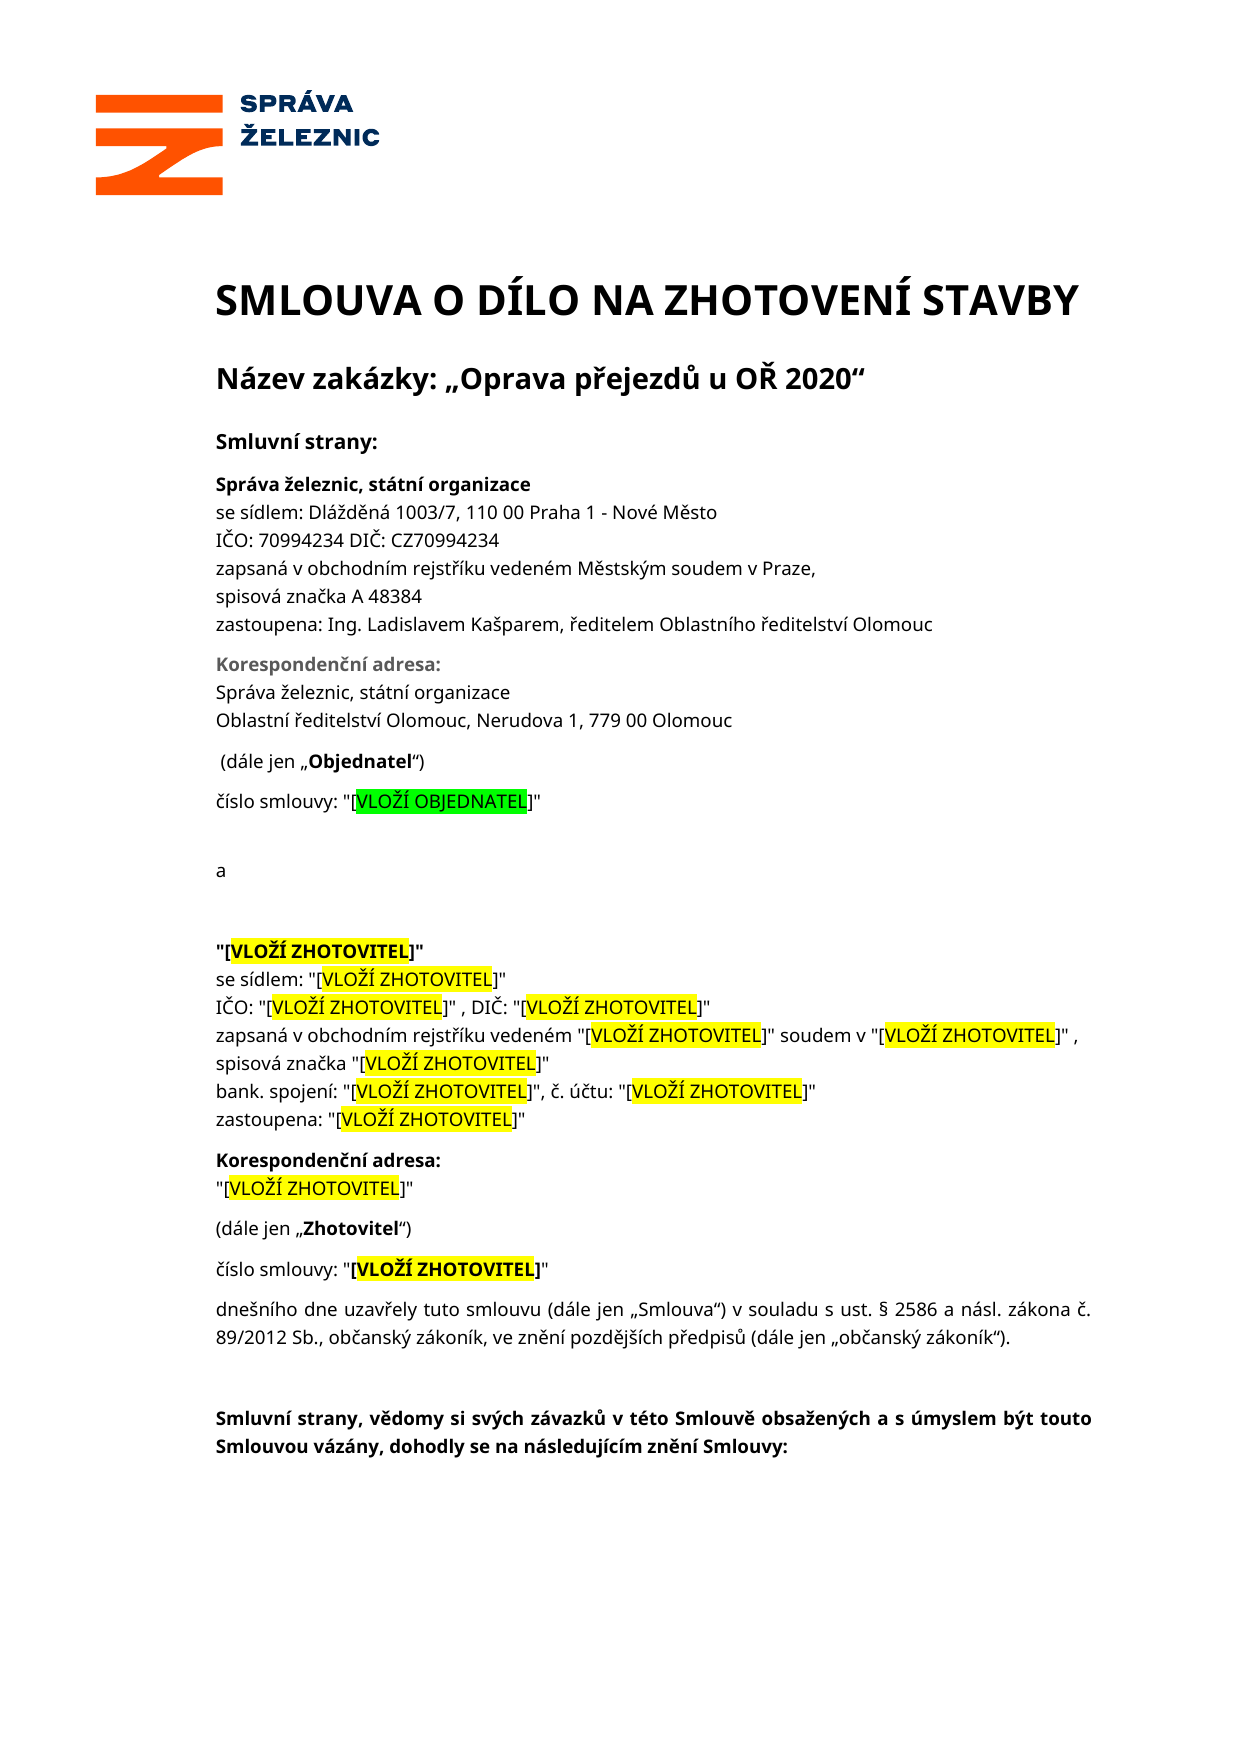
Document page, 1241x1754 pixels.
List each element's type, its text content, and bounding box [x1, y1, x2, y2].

text zastoupena: Ing. Ladislavem Kašparem, ředitelem Oblastního ředitelství Olomouc [216, 611, 1093, 637]
text Korespondenční adresa: [216, 1147, 1093, 1172]
text bank. spojení: "[VLOŽÍ ZHOTOVITEL]", č. účtu: "[VLOŽÍ ZHOTOVITEL]" [802, 1078, 1093, 1104]
text spisová značka "[VLOŽÍ ZHOTOVITEL]" [536, 1050, 1093, 1076]
text zastoupena: "[VLOŽÍ ZHOTOVITEL]" [216, 1106, 341, 1132]
text číslo smlouvy: "[VLOŽÍ OBJEDNATEL]" [216, 789, 356, 814]
text dnešního dne uzavřely tuto smlouvu (dále jen „Smlouva“) v souladu s ust. § 2586 a násl. zákona č. 89/2012 Sb., občanský zákoník, ve znění pozdějších předpisů (dále jen „občanský zákoník“). [216, 1296, 1093, 1350]
text spisová značka "[VLOŽÍ ZHOTOVITEL]" [216, 1050, 365, 1076]
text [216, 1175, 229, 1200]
text Správa železnic, státní organizace [216, 679, 1093, 705]
text číslo smlouvy: "[VLOŽÍ ZHOTOVITEL]" [534, 1256, 1093, 1281]
text číslo smlouvy: "[VLOŽÍ OBJEDNATEL]" [527, 789, 1093, 814]
text a [216, 857, 1093, 883]
text "[VLOŽÍ ZHOTOVITEL]" [399, 1175, 1093, 1200]
text zapsaná v obchodním rejstříku vedeném Městským soudem v Praze, [216, 555, 1093, 581]
text spisová značka A 48384 [216, 583, 1093, 608]
text Smluvní strany: [216, 427, 1093, 456]
text IČO: "[VLOŽÍ ZHOTOVITEL]" , DIČ: "[VLOŽÍ ZHOTOVITEL]" [697, 994, 1093, 1020]
text zapsaná v obchodním rejstříku vedeném "[VLOŽÍ ZHOTOVITEL]" soudem v "[VLOŽÍ ZHOTOVITEL]" , [216, 1022, 591, 1048]
text (dále jen „Objednatel“) [216, 748, 1093, 774]
text Korespondenční adresa: [216, 652, 1093, 677]
text Oblastní ředitelství Olomouc, Nerudova 1, 779 00 Olomouc [216, 708, 1093, 733]
text číslo smlouvy: "[VLOŽÍ ZHOTOVITEL]" [216, 1256, 357, 1281]
text "[VLOŽÍ ZHOTOVITEL]" [409, 938, 1093, 964]
text Správa železnic, státní organizace [216, 471, 1093, 496]
text Smluvní strany, vědomy si svých závazků v této Smlouvě obsažených a s úmyslem být touto Smlouvou vázány, dohodly se na následujícím znění Smlouvy: [216, 1406, 1093, 1459]
text Název zakázky: „Oprava přejezdů u OŘ 2020“ [216, 358, 1093, 398]
text zastoupena: "[VLOŽÍ ZHOTOVITEL]" [512, 1106, 1093, 1132]
text se sídlem: Dlážděná 1003/7, 110 00 Praha 1 - Nové Město [216, 499, 1093, 524]
text SMLOUVA O DÍLO NA ZHOTOVENÍ STAVBY [216, 271, 1093, 328]
text se sídlem: "[VLOŽÍ ZHOTOVITEL]" [216, 966, 322, 992]
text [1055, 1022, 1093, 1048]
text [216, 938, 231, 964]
text IČO: 70994234 DIČ: CZ70994234 [216, 527, 1093, 552]
text se sídlem: "[VLOŽÍ ZHOTOVITEL]" [492, 966, 1093, 992]
text (dále jen „Zhotovitel“) [216, 1215, 1093, 1241]
